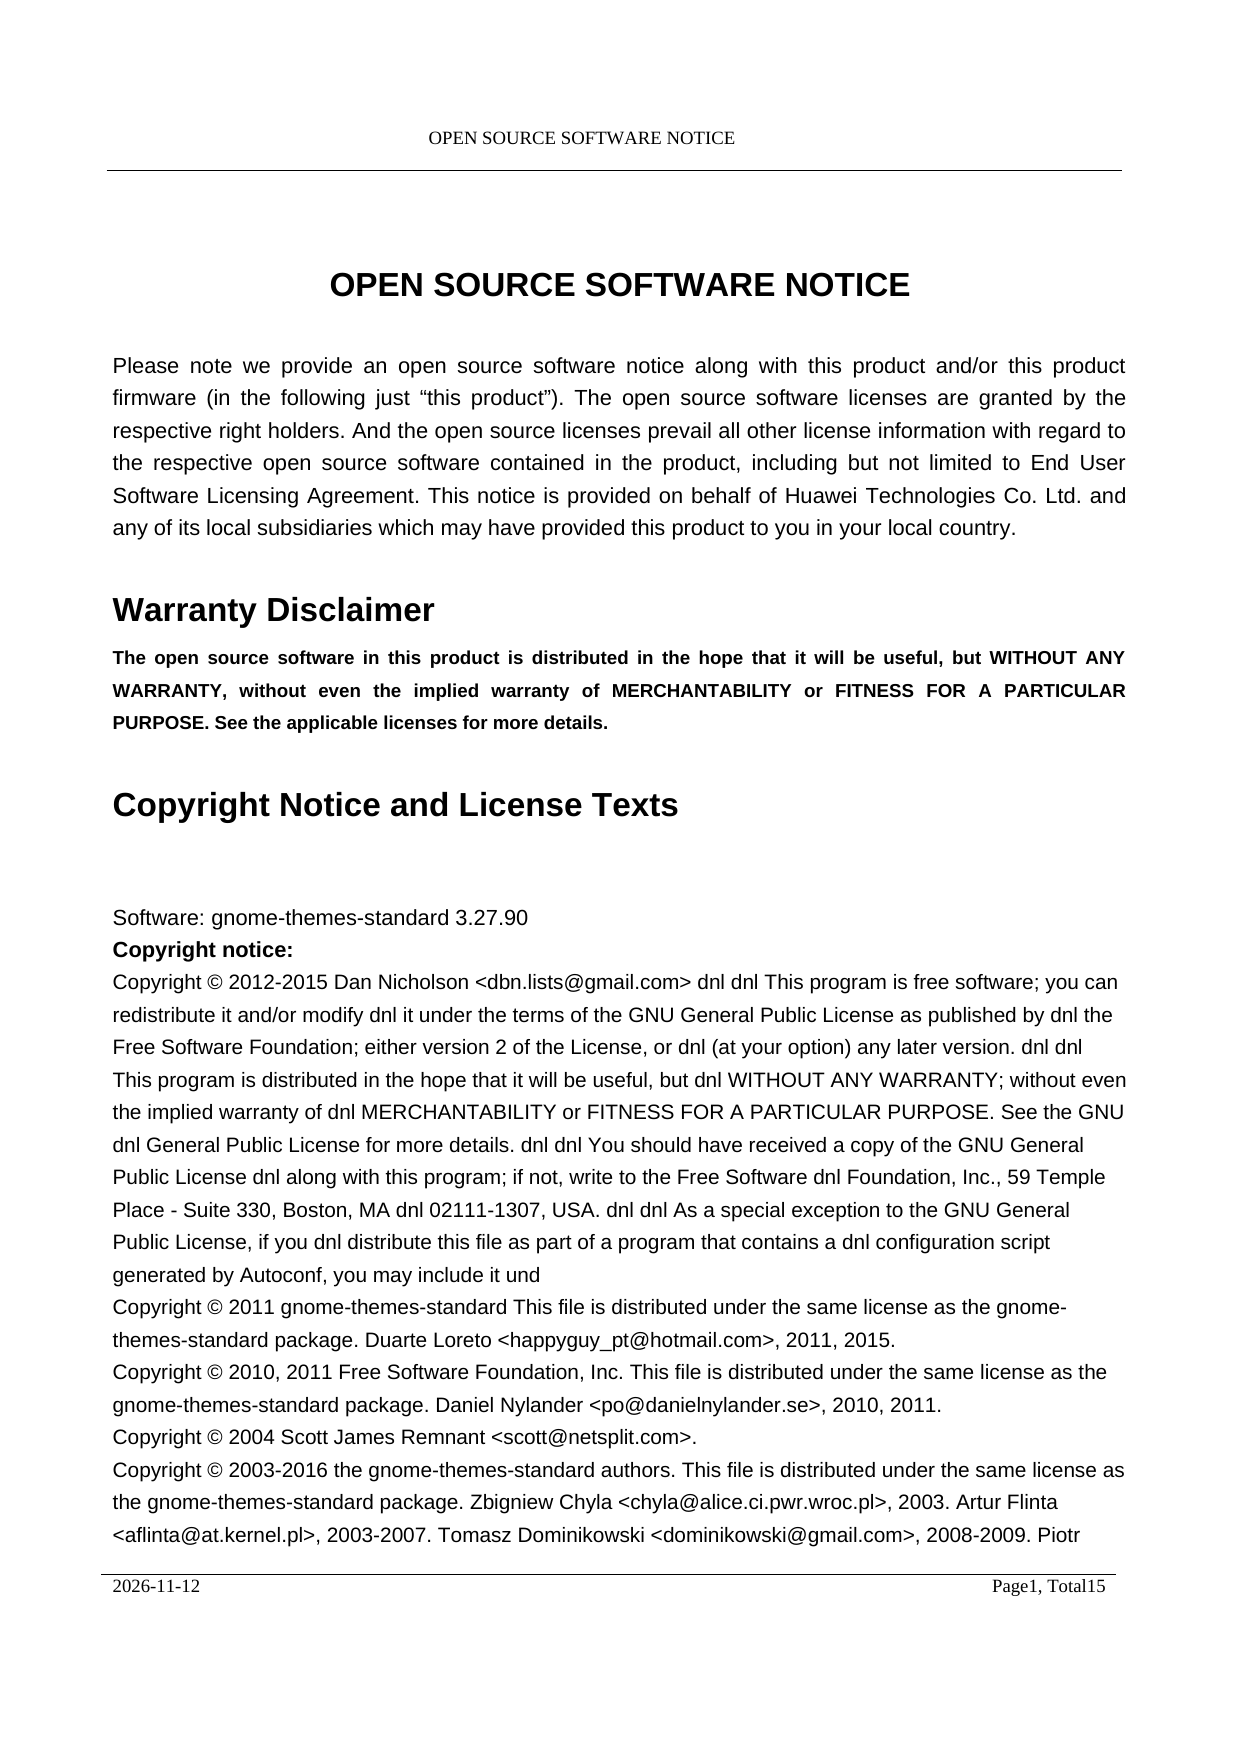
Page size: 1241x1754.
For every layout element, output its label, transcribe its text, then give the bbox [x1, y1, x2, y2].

text Copyright © 2011 gnome-themes-standard This file is distributed under the same license as the gnome-themes-standard package. Duarte Loreto <happyguy_pt@hotmail.com>, 2011, 2015. [112, 1291, 1128, 1356]
text The open source software in this product is distributed in the hope that it will be useful, but WITHOUT ANY WARRANTY, without even the implied warranty of MERCHANTABILITY or FITNESS FOR A PARTICULAR PURPOSE. See the applicable licenses for more details. [112, 641, 1128, 739]
text Copyright notice: [112, 933, 1128, 966]
text Copyright © 2010, 2011 Free Software Foundation, Inc. This file is distributed under the same license as the gnome-themes-standard package. Daniel Nylander <po@danielnylander.se>, 2010, 2011. [112, 1356, 1128, 1421]
text Copyright © 2012-2015 Dan Nicholson <dbn.lists@gmail.com> dnl dnl This program is free software; you can redistribute it and/or modify dnl it under the terms of the GNU General Public License as published by dnl the Free Software Foundation; either version 2 of the License, or dnl (at your option) any later version. dnl dnl This program is distributed in the hope that it will be useful, but dnl WITHOUT ANY WARRANTY; without even the implied warranty of dnl MERCHANTABILITY or FITNESS FOR A PARTICULAR PURPOSE. See the GNU dnl General Public License for more details. dnl dnl You should have received a copy of the GNU General Public License dnl along with this program; if not, write to the Free Software dnl Foundation, Inc., 59 Temple Place - Suite 330, Boston, MA dnl 02111-1307, USA. dnl dnl As a special exception to the GNU General Public License, if you dnl distribute this file as part of a program that contains a dnl configuration script generated by Autoconf, you may include it und [112, 966, 1128, 1291]
text Warranty Disclaimer [112, 576, 1128, 641]
text Software: gnome-themes-standard 3.27.90 [112, 901, 1128, 933]
text Copyright Notice and License Texts [112, 771, 1128, 836]
text Please note we provide an open source software notice along with this product and/or this product firmware (in the following just “this product”). The open source software licenses are granted by the respective right holders. And the open source licenses prevail all other license information with regard to the respective open source software contained in the product, including but not limited to End User Software Licensing Agreement. This notice is provided on behalf of Huawei Technologies Co. Ltd. and any of its local subsidiaries which may have provided this product to you in your local country. [112, 349, 1128, 544]
text OPEN SOURCE SOFTWARE NOTICE [112, 251, 1128, 316]
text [112, 1453, 1128, 1551]
text Copyright © 2004 Scott James Remnant <scott@netsplit.com>. [112, 1421, 1128, 1453]
